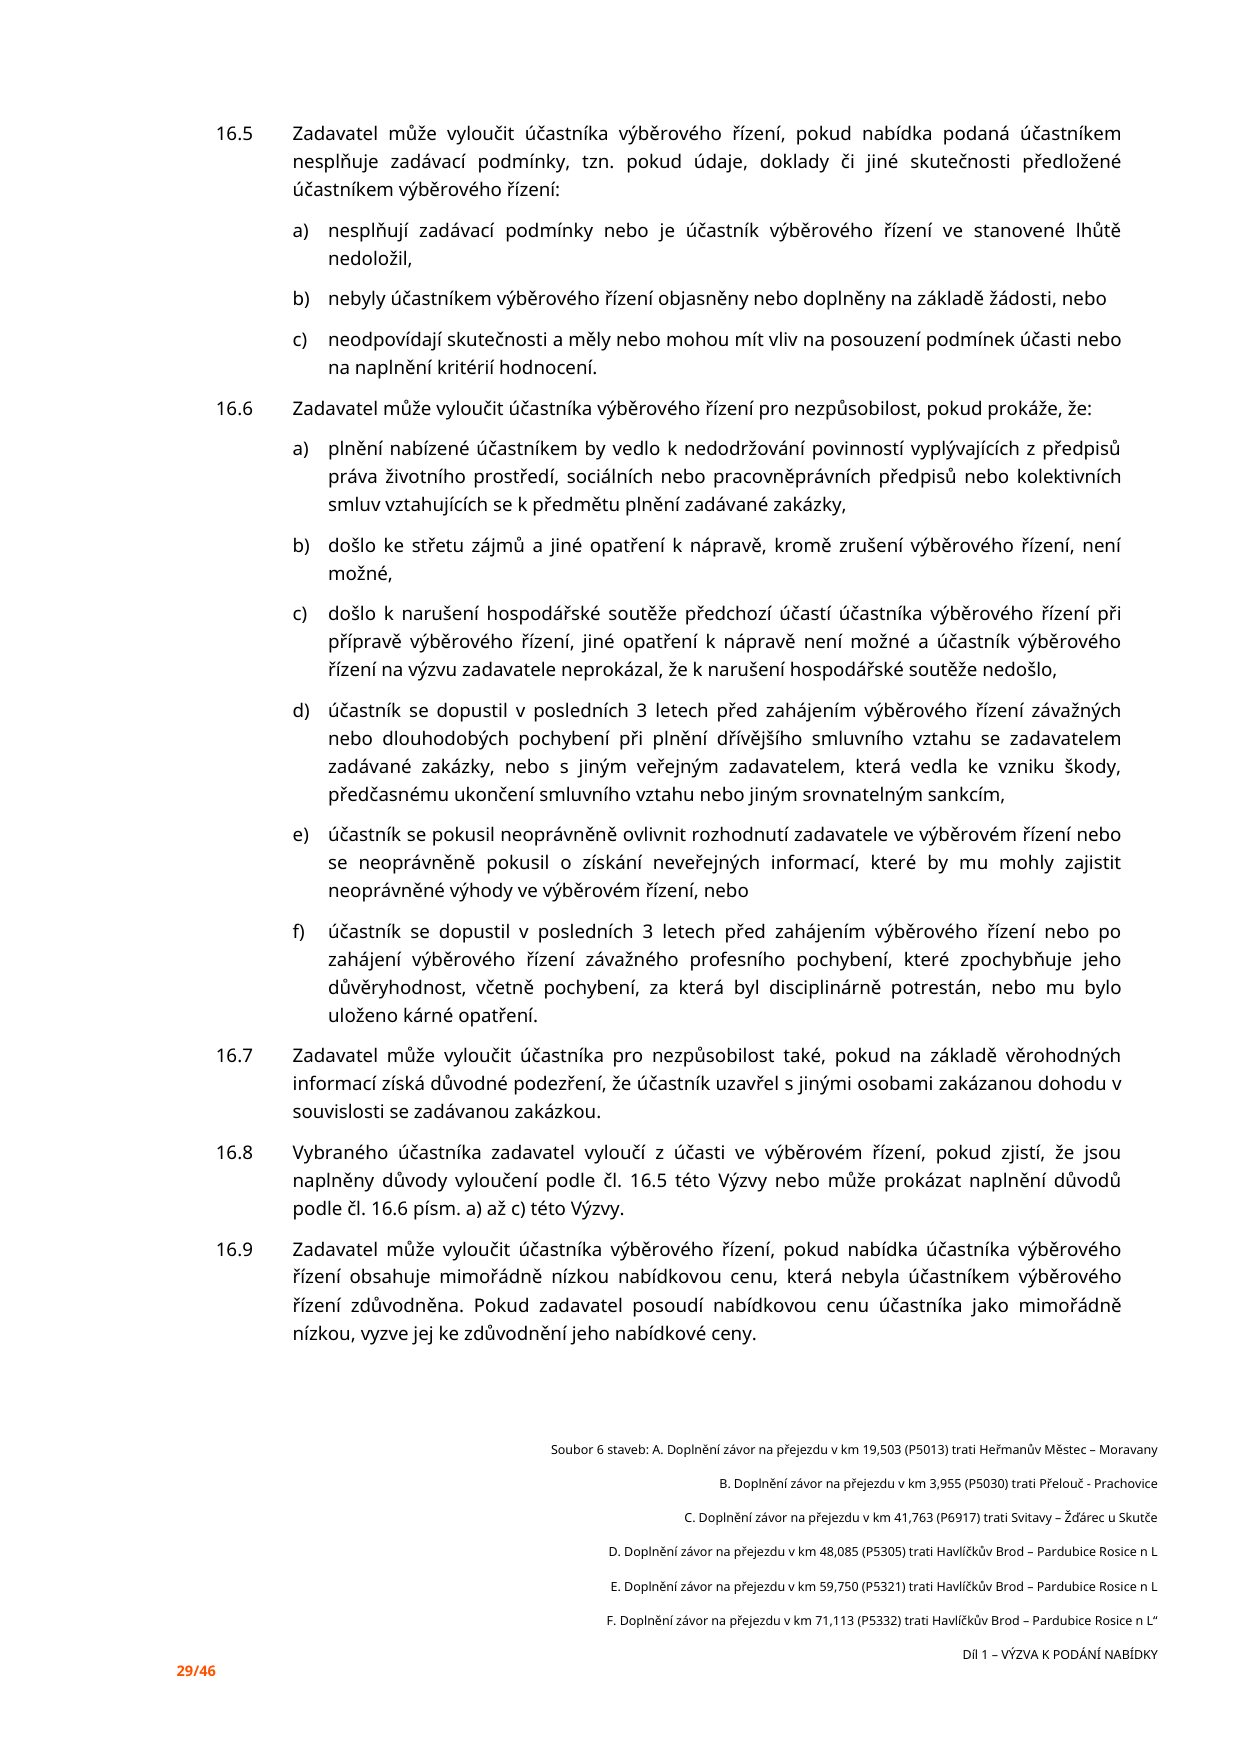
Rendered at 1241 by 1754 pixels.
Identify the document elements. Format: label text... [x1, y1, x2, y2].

list účastník se pokusil neoprávněně ovlivnit rozhodnutí zadavatele ve výběrovém řízení nebo se neoprávněně pokusil o získání neveřejných informací, které by mu mohly zajistit neoprávněné výhody ve výběrovém řízení, nebo [292, 822, 1122, 903]
list plnění nabízené účastníkem by vedlo k nedodržování povinností vyplývajících z předpisů práva životního prostředí, sociálních nebo pracovněprávních předpisů nebo kolektivních smluv vztahujících se k předmětu plnění zadávané zakázky, [292, 435, 1122, 517]
list došlo k narušení hospodářské soutěže předchozí účastí účastníka výběrového řízení při přípravě výběrového řízení, jiné opatření k nápravě není možné a účastník výběrového řízení na výzvu zadavatele neprokázal, že k narušení hospodářské soutěže nedošlo, [292, 600, 1122, 682]
list neodpovídají skutečnosti a měly nebo mohou mít vliv na posouzení podmínek účasti nebo na naplnění kritérií hodnocení. [292, 326, 1122, 380]
text Zadavatel může vyloučit účastníka pro nezpůsobilost také, pokud na základě věrohodných informací získá důvodné podezření, že účastník uzavřel s jinými osobami zakázanou dohodu v souvislosti se zadávanou zakázkou. [216, 1043, 1122, 1124]
text Zadavatel může vyloučit účastníka výběrového řízení, pokud nabídka podaná účastníkem nesplňuje zadávací podmínky, tzn. pokud údaje, doklady či jiné skutečnosti předložené účastníkem výběrového řízení: [216, 121, 1122, 202]
text Zadavatel může vyloučit účastníka výběrového řízení, pokud nabídka účastníka výběrového řízení obsahuje mimořádně nízkou nabídkovou cenu, která nebyla účastníkem výběrového řízení zdůvodněna. Pokud zadavatel posoudí nabídkovou cenu účastníka jako mimořádně nízkou, vyzve jej ke zdůvodnění jeho nabídkové ceny. [216, 1236, 1122, 1345]
text Vybraného účastníka zadavatel vyloučí z účasti ve výběrovém řízení, pokud zjistí, že jsou naplněny důvody vyloučení podle čl. 16.5 této Výzvy nebo může prokázat naplnění důvodů podle čl. 16.6 písm. a) až c) této Výzvy. [216, 1139, 1122, 1221]
list nesplňují zadávací podmínky nebo je účastník výběrového řízení ve stanovené lhůtě nedoložil, [292, 217, 1122, 271]
list účastník se dopustil v posledních 3 letech před zahájením výběrového řízení nebo po zahájení výběrového řízení závažného profesního pochybení, které zpochybňuje jeho důvěryhodnost, včetně pochybení, za která byl disciplinárně potrestán, nebo mu bylo uloženo kárné opatření. [292, 918, 1122, 1028]
text Zadavatel může vyloučit účastníka výběrového řízení pro nezpůsobilost, pokud prokáže, že: [216, 395, 1122, 420]
list účastník se dopustil v posledních 3 letech před zahájením výběrového řízení závažných nebo dlouhodobých pochybení při plnění dřívějšího smluvního vztahu se zadavatelem zadávané zakázky, nebo s jiným veřejným zadavatelem, která vedla ke vzniku škody, předčasnému ukončení smluvního vztahu nebo jiným srovnatelným sankcím, [292, 697, 1122, 807]
list nebyly účastníkem výběrového řízení objasněny nebo doplněny na základě žádosti, nebo [292, 286, 1122, 311]
list došlo ke střetu zájmů a jiné opatření k nápravě, kromě zrušení výběrového řízení, není možné, [292, 532, 1122, 585]
